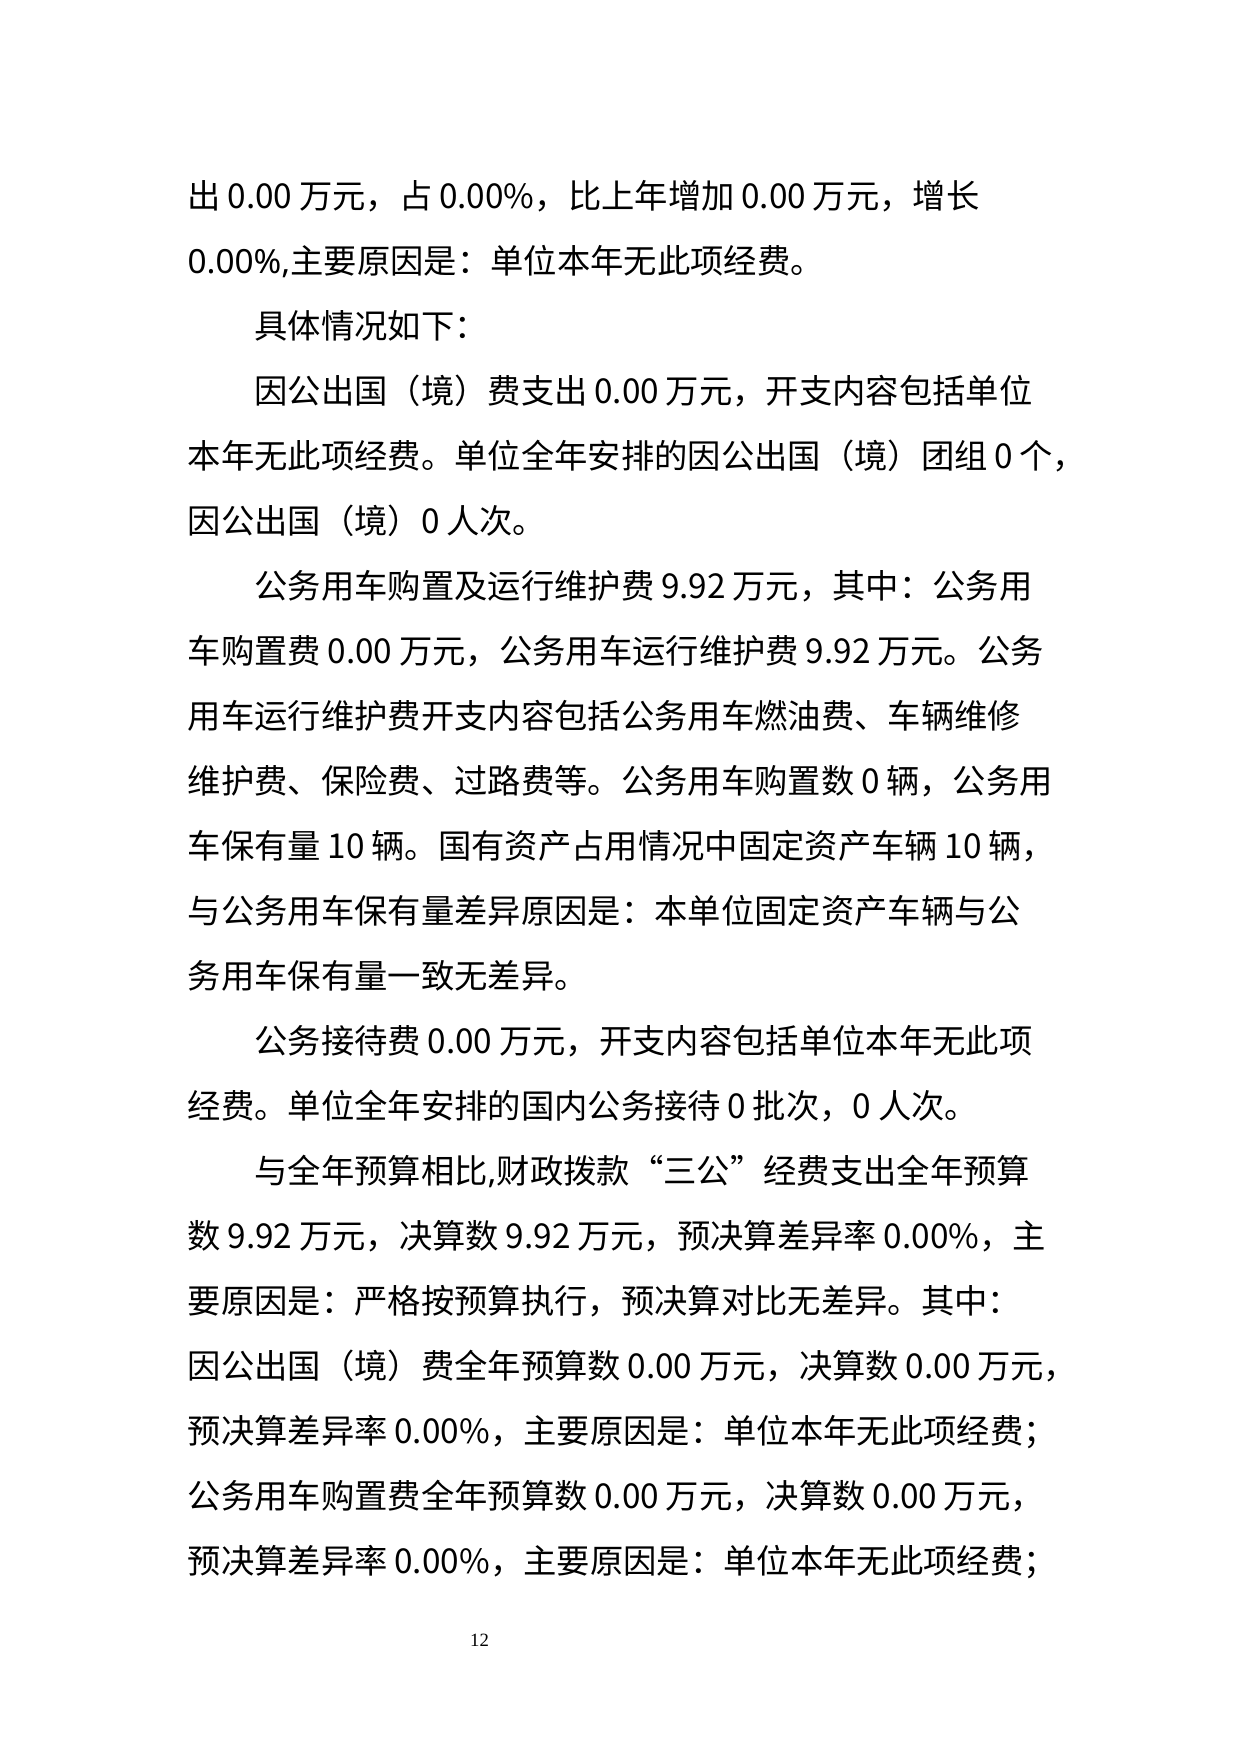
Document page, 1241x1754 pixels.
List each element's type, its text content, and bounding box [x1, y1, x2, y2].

text 具体情况如下： [187, 292, 1053, 357]
text 公务用车购置及运行维护费9.92万元，其中：公务用车购置费0.00万元，公务用车运行维护费9.92万元。公务用车运行维护费开支内容包括公务用车燃油费、车辆维修维护费、保险费、过路费等。公务用车购置数0辆，公务用车保有量10辆。国有资产占用情况中固定资产车辆10辆，与公务用车保有量差异原因是：本单位固定资产车辆与公务用车保有量一致无差异。 [187, 552, 1053, 1007]
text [187, 162, 1053, 292]
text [187, 1137, 1053, 1592]
text 公务接待费0.00万元，开支内容包括单位本年无此项经费。单位全年安排的国内公务接待0批次，0人次。 [187, 1007, 1053, 1137]
text 因公出国（境）费支出0.00万元，开支内容包括单位本年无此项经费。单位全年安排的因公出国（境）团组0个，因公出国（境）0人次。 [187, 357, 1053, 552]
